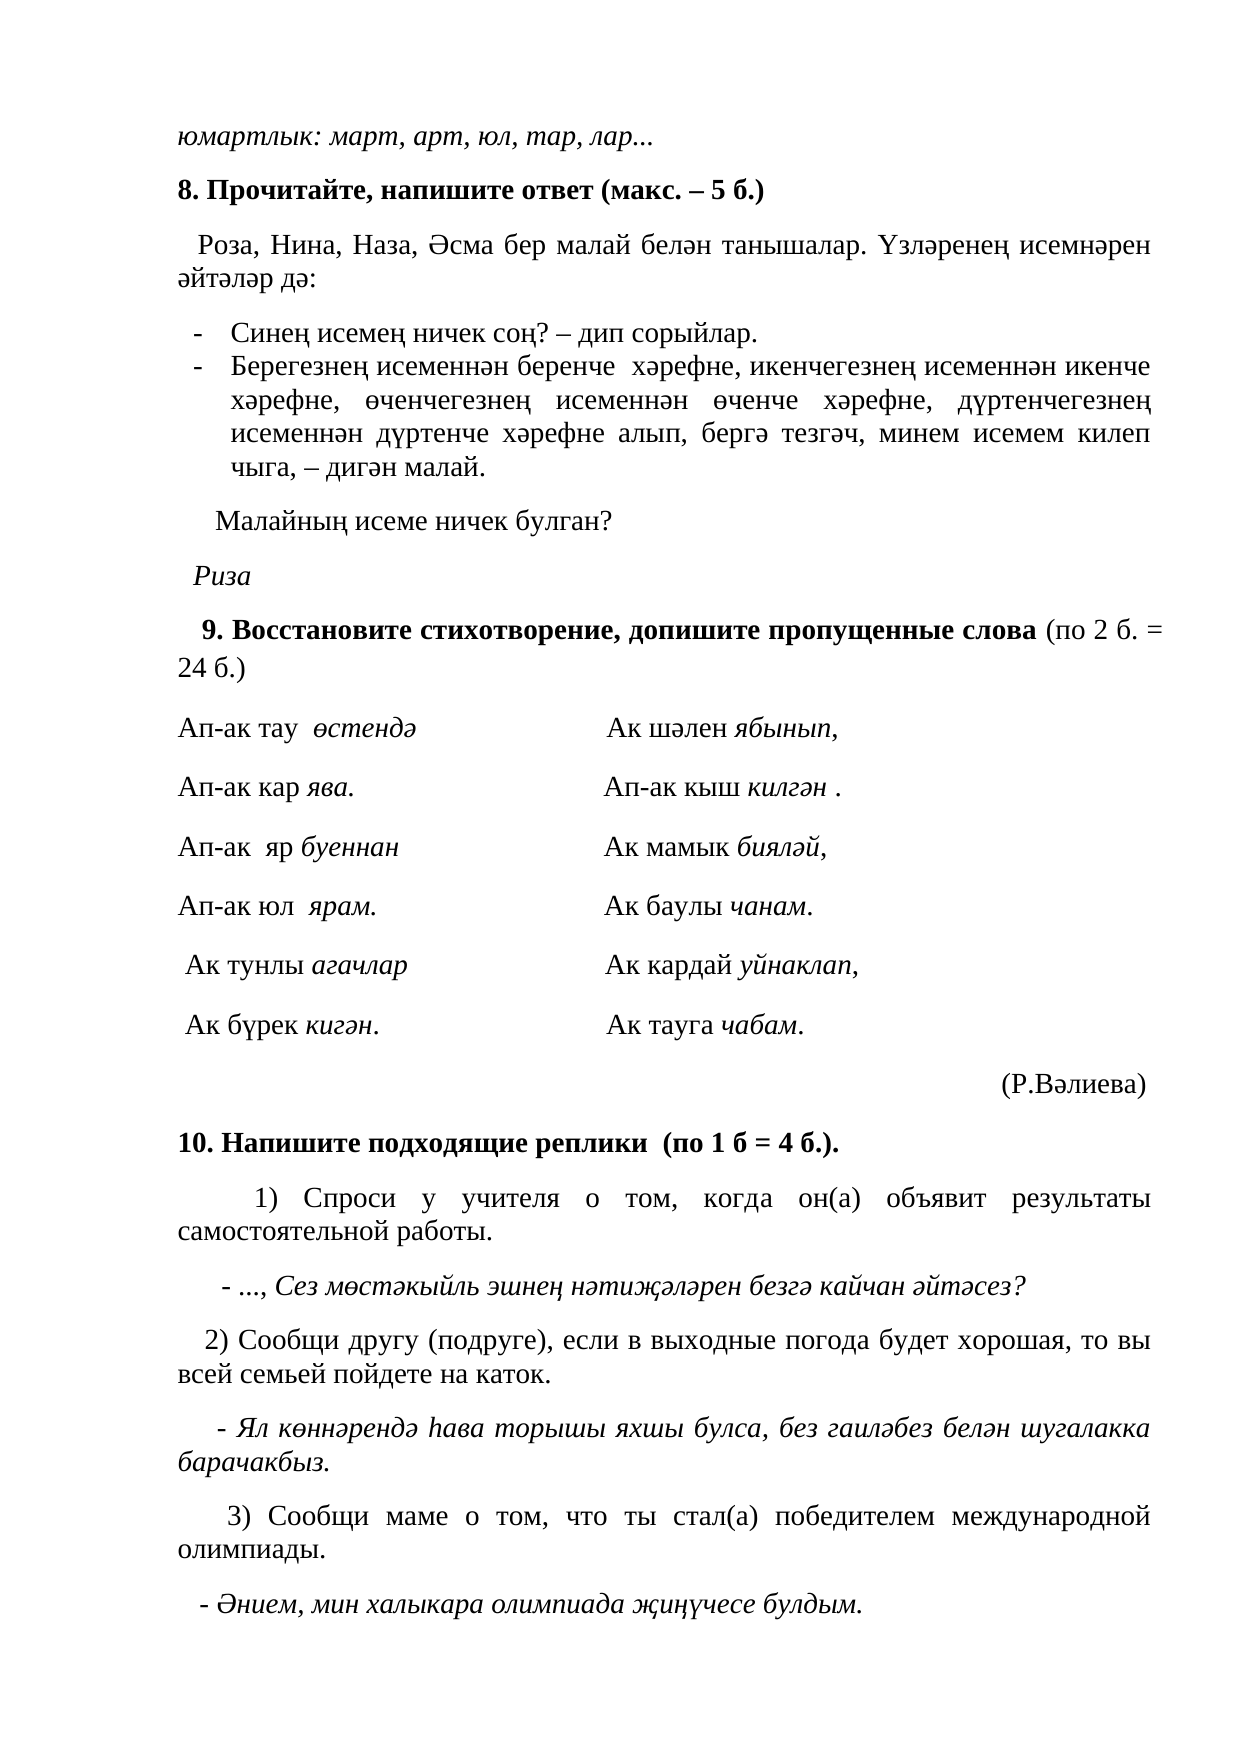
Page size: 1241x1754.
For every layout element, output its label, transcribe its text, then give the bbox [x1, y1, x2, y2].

text Ап-ак тау өстендә Ак шәлен ябынып, [177, 710, 1163, 743]
list Берегезнең исеменнән беренче хәрефне, икенчегезнең исеменнән икенче хәрефне, өченчегезнең исеменнән өченче хәрефне, дүртенчегезнең исеменнән дүртенче хәрефне алып, бергә тезгәч, минем исемем килеп чыга, – дигән малай. [193, 348, 1152, 482]
text - Ял көннәрендә һава торышы яхшы булса, без гаиләбез белән шугалакка барачакбыз. [177, 1410, 1152, 1477]
text 9. Восстановите стихотворение, допишите пропущенные слова (по 2 б. = 24 б.) [177, 612, 1163, 684]
text - ..., Сез мөстәкыйль эшнең нәтиҗәләрен безгә кайчан әйтәсез? [177, 1268, 1152, 1301]
text Ак бүрек кигән. Ак тауга чабам. [177, 1007, 1163, 1040]
text 3) Сообщи маме о том, что ты стал(а) победителем международной олимпиады. [177, 1498, 1152, 1565]
text Малайның исеме ничек булган? [193, 503, 1152, 537]
text юмартлык: март, арт, юл, тар, лар... [177, 118, 1152, 152]
text Ап-ак кар ява. Ап-ак кыш килгән . [177, 769, 1163, 803]
text Роза, Нина, Наза, Әсма бер малай белән танышалар. Үзләренең исемнәрен әйтәләр дә: [177, 227, 1152, 294]
text 2) Сообщи другу (подруге), если в выходные погода будет хорошая, то вы всей семьей пойдете на каток. [177, 1322, 1152, 1389]
text Ап-ак юл ярам. Ак баулы чанам. [177, 888, 1163, 922]
text 8. Прочитайте, напишите ответ (макс. – 5 б.) [177, 172, 1152, 206]
text (Р.Вәлиева) [177, 1066, 1163, 1100]
text Ап-ак яр буеннан Ак мамык бияләй, [177, 829, 1163, 862]
text - Әнием, мин халыкара олимпиада җиңүчесе булдым. [177, 1586, 1152, 1619]
text 10. Напишите подходящие реплики (по 1 б = 4 б.). [177, 1126, 1152, 1159]
text Риза [193, 558, 1152, 591]
text 1) Спроси у учителя о том, когда он(а) объявит результаты самостоятельной работы. [177, 1180, 1152, 1247]
list Синең исемең ничек соң? – дип сорыйлар. [193, 315, 1152, 348]
text Ак тунлы агачлар Ак кардай уйнаклап, [177, 947, 1163, 981]
